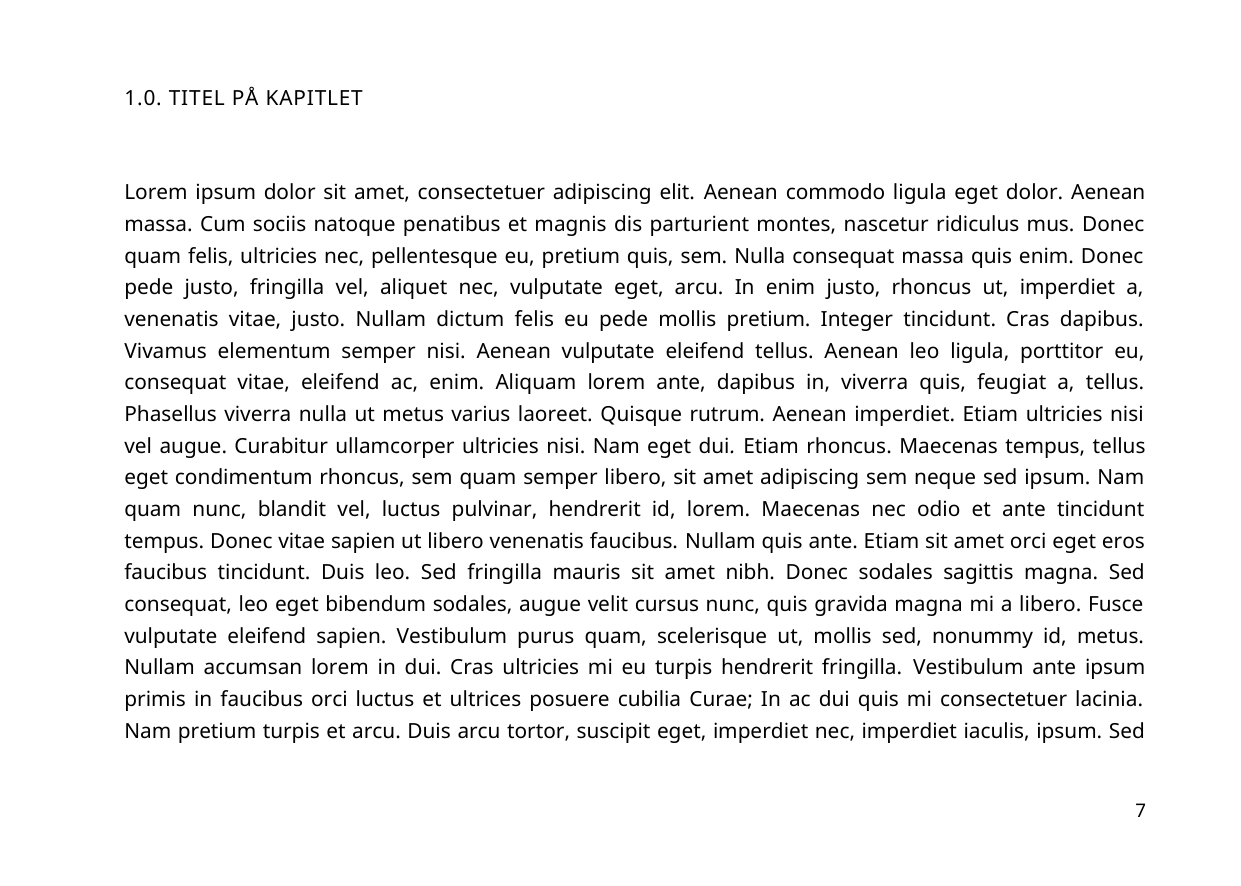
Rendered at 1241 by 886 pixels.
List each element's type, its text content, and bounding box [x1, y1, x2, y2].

subtitle 1.0. Titel PÅ KAPITLET [124, 83, 1146, 111]
